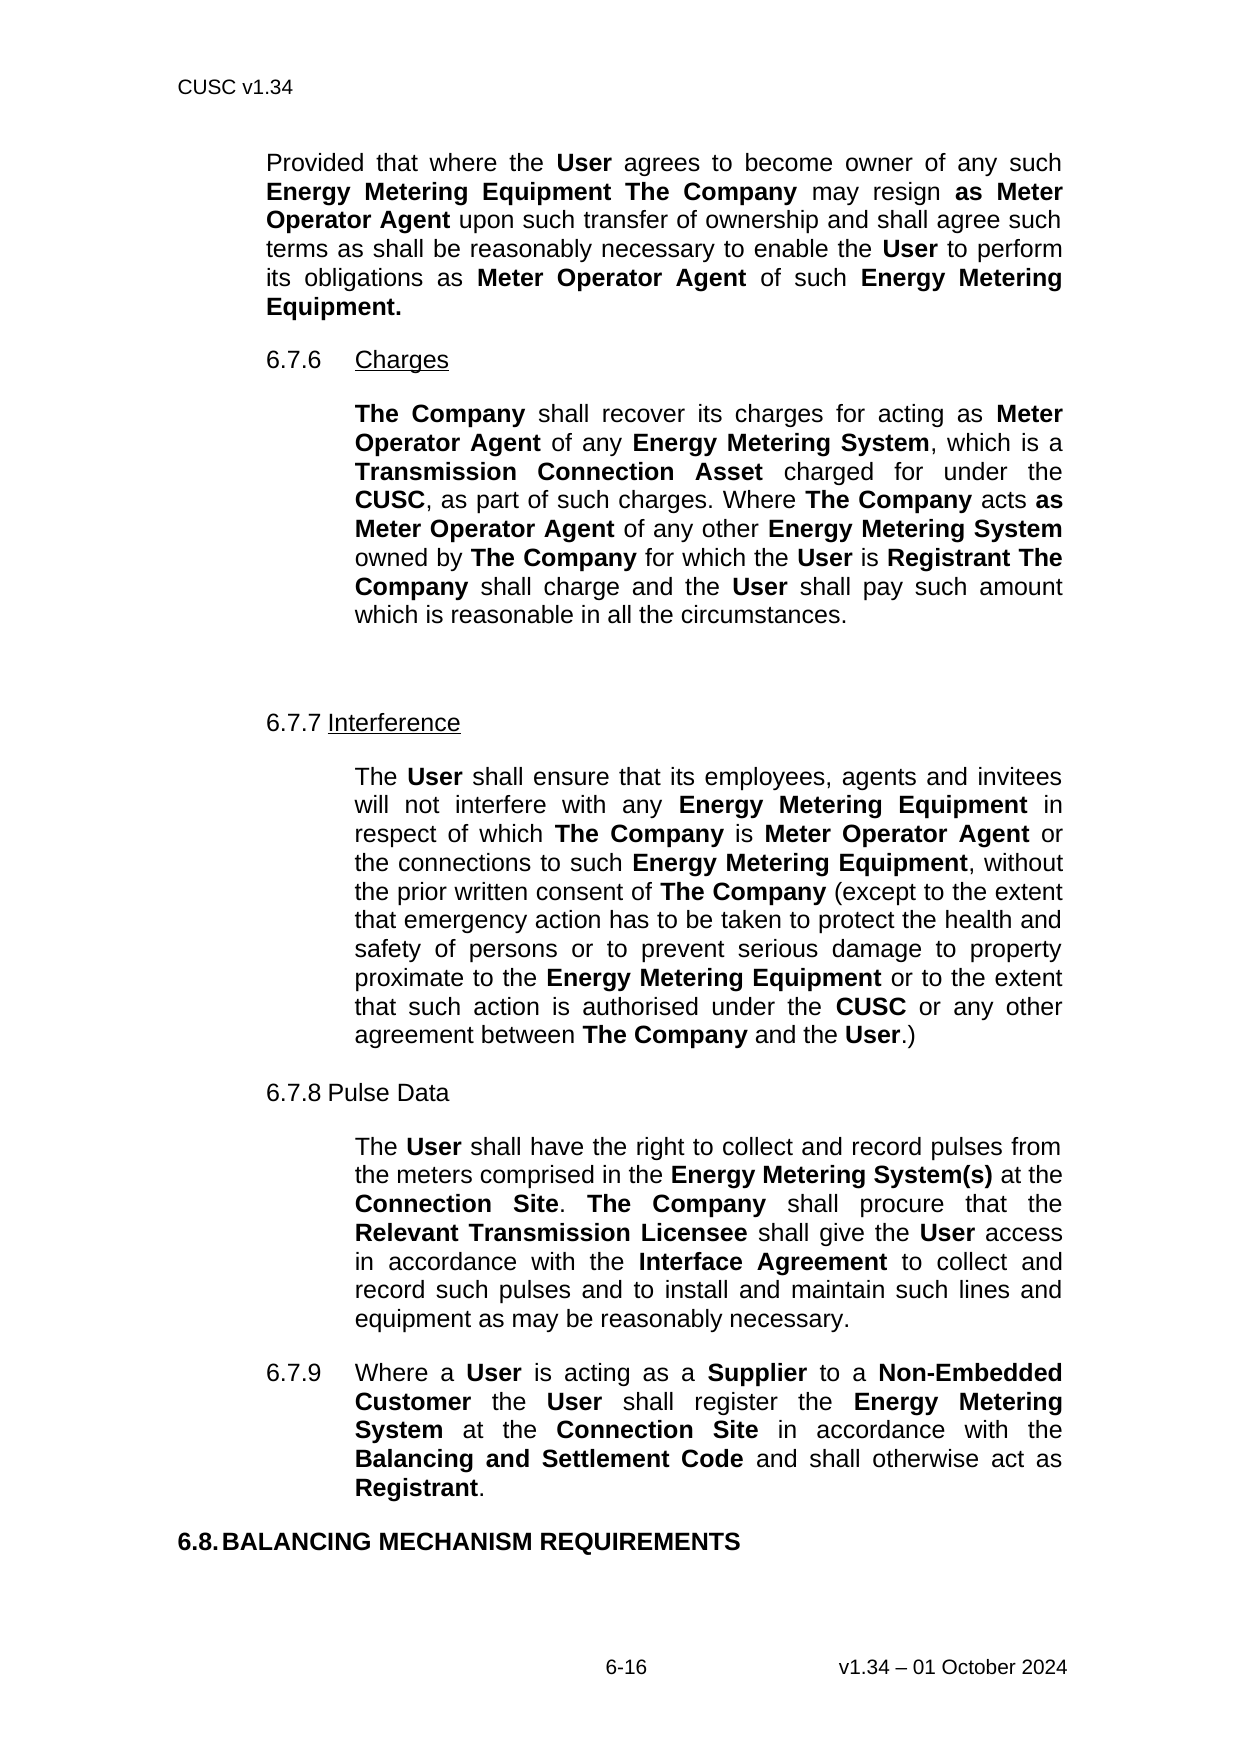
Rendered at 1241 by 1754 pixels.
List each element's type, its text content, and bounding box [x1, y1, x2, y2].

subtitle 6.7.9 Where a User is acting as a Supplier to a Non-Embedded Customer the User shall register the Energy Metering System at the Connection Site in accordance with the Balancing and Settlement Code and shall otherwise act as Registrant. [266, 1358, 1063, 1501]
subtitle BALANCING MECHANISM REQUIREMENTS [177, 1526, 1063, 1555]
text 6.7.6 Charges [266, 345, 1063, 374]
subtitle 6.7.8 Pulse Data [177, 1078, 1063, 1106]
text 6.7.7 Interference [177, 708, 1063, 736]
text The User shall have the right to collect and record pulses from the meters comprised in the Energy Metering System(s) at the Connection Site. The Company shall procure that the Relevant Transmission Licensee shall give the User access in accordance with the Interface Agreement to collect and record such pulses and to install and maintain such lines and equipment as may be reasonably necessary. [354, 1131, 1063, 1333]
text The Company shall recover its charges for acting as Meter Operator Agent of any Energy Metering System, which is a Transmission Connection Asset charged for under the CUSC, as part of such charges. Where The Company acts as Meter Operator Agent of any other Energy Metering System owned by The Company for which the User is Registrant The Company shall charge and the User shall pay such amount which is reasonable in all the circumstances. [354, 399, 1063, 629]
text The User shall ensure that its employees, agents and invitees will not interfere with any Energy Metering Equipment in respect of which The Company is Meter Operator Agent or the connections to such Energy Metering Equipment, without the prior written consent of The Company (except to the extent that emergency action has to be taken to protect the health and safety of persons or to prevent serious damage to property proximate to the Energy Metering Equipment or to the extent that such action is authorised under the CUSC or any other agreement between The Company and the User.) [354, 761, 1063, 1049]
text Provided that where the User agrees to become owner of any such Energy Metering Equipment The Company may resign as Meter Operator Agent upon such transfer of ownership and shall agree such terms as shall be reasonably necessary to enable the User to perform its obligations as Meter Operator Agent of such Energy Metering Equipment. [266, 148, 1063, 320]
